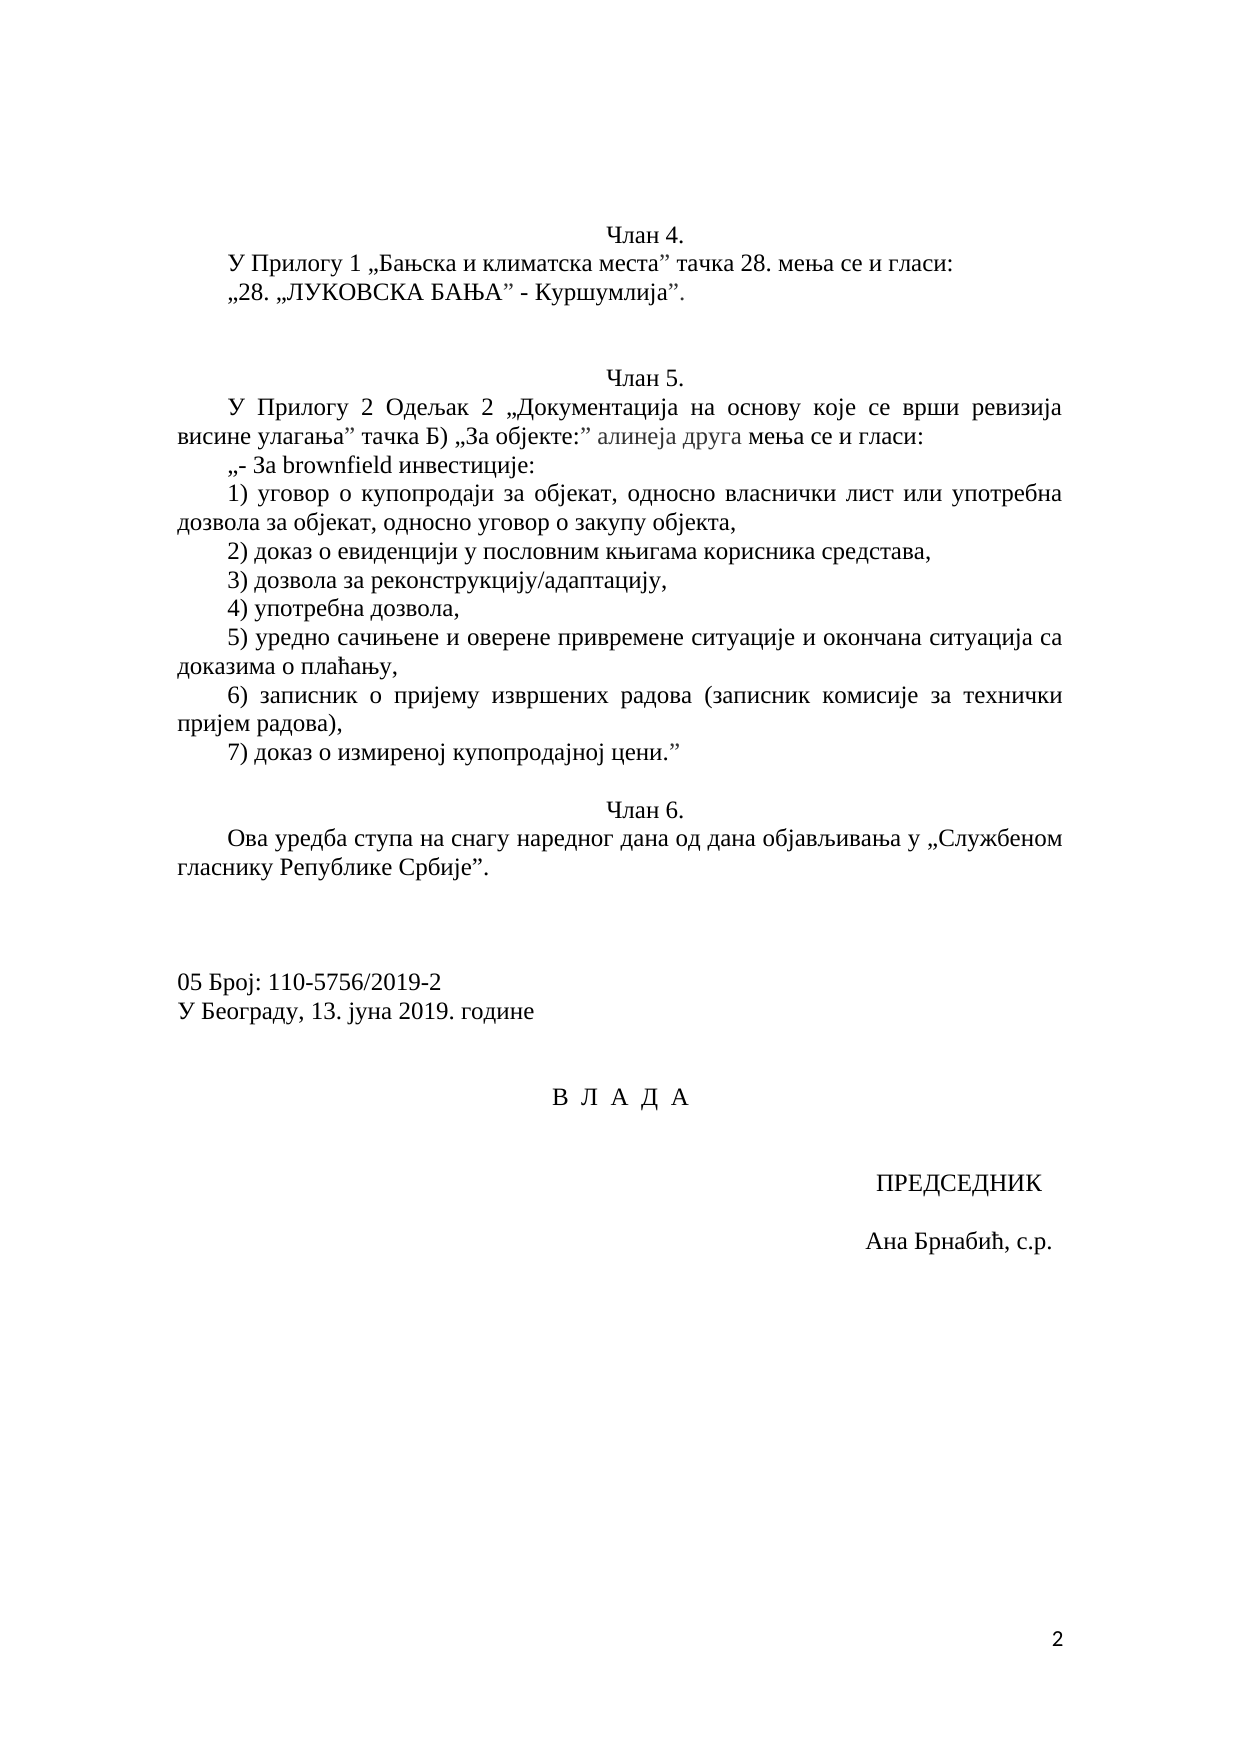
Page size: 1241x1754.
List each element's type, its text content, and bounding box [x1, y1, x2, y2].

text У Прилогу 2 Одељак 2 „Документација на основу које се врши ревизија висине улагања” тачка Б) „За објекте:” алинеја друга мења се и гласи: [177, 392, 1063, 450]
text „- За brownfield инвестиције: [177, 450, 1063, 478]
text Ова уредба ступа на снагу наредног дана од дана објављивања у „Службеном гласнику Републике Србије”. [177, 823, 1063, 881]
text 6) записник о пријему извршених радова (записник комисије за технички пријем радова), [177, 680, 1063, 737]
text 05 Број: 110-5756/2019-2 [177, 967, 1063, 996]
text У Прилогу 1 „Бањска и климатска места” тачка 28. мења се и гласи: [177, 248, 1063, 277]
text 1) уговор о купопродаји за објекат, односно власнички лист или употребна дозвола за објекат, односно уговор о закупу објекта, [177, 478, 1063, 536]
text Члан 5. [177, 363, 1063, 392]
text 7) доказ о измиреној купопродајној цени.” [177, 737, 1063, 766]
text „28. „ЛУКОВСКА БАЊА” - Куршумлија”. [177, 277, 1063, 306]
text Ана Брнабић, с.р. [177, 1226, 1063, 1255]
text Члан 4. [177, 220, 1063, 248]
text ПРЕДСЕДНИК [177, 1168, 1063, 1197]
text У Београду, 13. јуна 2019. године [177, 996, 1063, 1025]
text Члан 6. [177, 795, 1063, 823]
text В Л А Д А [177, 1082, 1063, 1111]
text 3) дозвола за реконструкцију/адаптацију, [177, 565, 1063, 593]
text 4) употребна дозвола, [177, 593, 1063, 622]
text 5) уредно сачињене и оверене привремене ситуације и окончана ситуација са доказима о плаћању, [177, 622, 1063, 680]
text 2) доказ о евиденцији у пословним књигама корисника средстава, [177, 536, 1063, 565]
